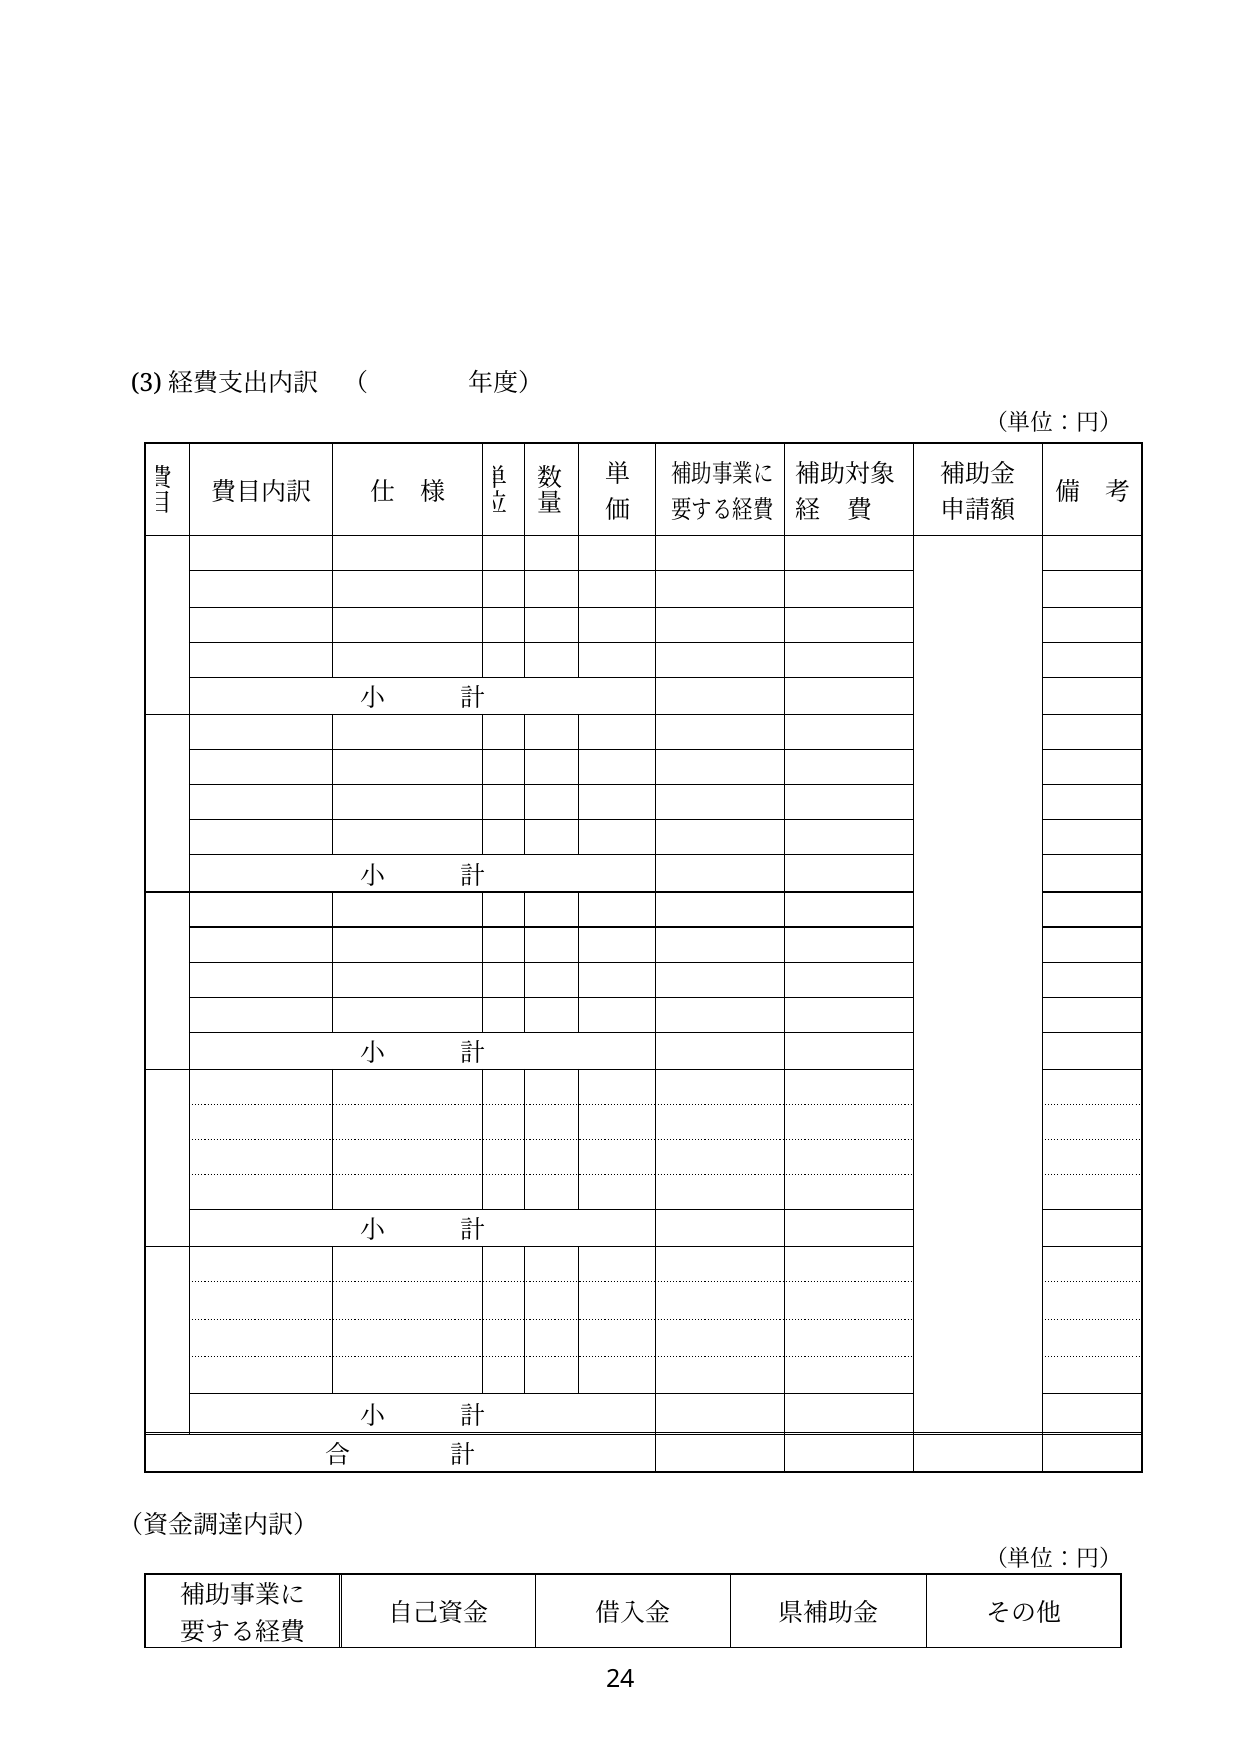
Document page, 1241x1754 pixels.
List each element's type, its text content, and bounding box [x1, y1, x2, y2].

table_header 費目 [146, 444, 189, 534]
table_cell [785, 1139, 913, 1174]
table_cell [656, 1247, 784, 1281]
table_cell 小 計 [190, 855, 655, 891]
table_cell [333, 536, 482, 569]
table_cell [579, 1356, 655, 1393]
table_cell [785, 1435, 913, 1471]
table_cell [525, 785, 578, 819]
table_cell [525, 571, 578, 607]
table_cell [656, 750, 784, 784]
table_cell [525, 1174, 578, 1209]
table_cell [785, 571, 913, 607]
table_cell [483, 536, 524, 569]
table_header 補助事業に 要する経費 [146, 1575, 339, 1647]
table_cell [1043, 1104, 1141, 1139]
table_cell [190, 1174, 332, 1209]
table_cell [525, 1356, 578, 1393]
table_cell 小 計 [190, 1210, 655, 1246]
table_cell [1043, 1394, 1141, 1432]
table_cell [483, 1174, 524, 1209]
table_cell [656, 1319, 784, 1356]
table_cell [483, 571, 524, 607]
table_cell [1043, 608, 1141, 642]
table_header 借入金 [536, 1575, 730, 1647]
table_cell [656, 820, 784, 854]
table_header 仕 様 [333, 444, 482, 534]
table_cell [785, 855, 913, 891]
table_cell [656, 998, 784, 1032]
table_cell [1043, 893, 1141, 926]
table_cell [785, 785, 913, 819]
table_cell [333, 998, 482, 1032]
table_cell [656, 1210, 784, 1246]
table_cell [1043, 715, 1141, 749]
table_cell [1043, 1435, 1141, 1471]
table_cell [525, 893, 578, 926]
table_cell [1043, 1139, 1141, 1174]
table_cell [579, 750, 655, 784]
table_header 費目内訳 [190, 444, 332, 534]
table_cell [656, 785, 784, 819]
table_header 補助対象 経費 [785, 444, 913, 534]
table_cell [579, 1139, 655, 1174]
table_cell [190, 750, 332, 784]
text （資金調達内訳） [118, 1504, 1122, 1540]
table_cell [579, 608, 655, 642]
table_cell [483, 998, 524, 1032]
table_cell [785, 1174, 913, 1209]
table_cell [333, 1139, 482, 1174]
table_cell [1043, 678, 1141, 714]
table_cell [579, 1174, 655, 1209]
table_cell [525, 928, 578, 962]
table_cell [525, 536, 578, 569]
table_cell [190, 893, 332, 926]
table_cell [190, 571, 332, 607]
table_header 補助事業に要する経費 [656, 444, 784, 534]
table_cell [483, 893, 524, 926]
table_cell [1043, 571, 1141, 607]
table_cell [333, 1281, 482, 1318]
table_cell [483, 785, 524, 819]
table_cell [1043, 643, 1141, 677]
table_header 単位 [483, 444, 524, 534]
table_cell [914, 1435, 1042, 1471]
table_cell [656, 1070, 784, 1104]
table_cell [190, 820, 332, 854]
text （単位：円） [118, 1540, 1122, 1573]
table_cell [333, 715, 482, 749]
table_header 備 考 [1043, 444, 1141, 534]
table_cell [579, 1070, 655, 1104]
table_cell [785, 1210, 913, 1246]
table_cell [785, 893, 913, 926]
table_cell [1043, 1247, 1141, 1281]
table_cell [190, 1104, 332, 1139]
table_cell [190, 998, 332, 1032]
table_cell [785, 1104, 913, 1139]
table_cell [483, 608, 524, 642]
table_cell [785, 536, 913, 569]
table_cell [656, 963, 784, 997]
table_cell [656, 536, 784, 569]
table_cell [914, 536, 1042, 1432]
table_cell [333, 1174, 482, 1209]
table_cell [656, 928, 784, 962]
table_cell [1043, 750, 1141, 784]
text (3) 経費支出内訳 （ 年度） [118, 363, 1122, 399]
table_cell [525, 820, 578, 854]
table_cell [525, 715, 578, 749]
table_cell [483, 750, 524, 784]
table_cell [579, 571, 655, 607]
table_cell [525, 1281, 578, 1318]
table_cell [333, 820, 482, 854]
table_cell [190, 785, 332, 819]
table_cell [656, 1174, 784, 1209]
table_cell [190, 715, 332, 749]
table_cell [1043, 928, 1141, 962]
table_cell [579, 963, 655, 997]
table_cell [1043, 998, 1141, 1032]
table_cell [190, 928, 332, 962]
table_cell [785, 998, 913, 1032]
table_cell [525, 963, 578, 997]
table_cell [785, 1070, 913, 1104]
table_cell [333, 643, 482, 677]
table_cell [656, 715, 784, 749]
table_cell [190, 1247, 332, 1281]
table_cell [1043, 1210, 1141, 1246]
table_cell [656, 571, 784, 607]
table_cell [1043, 820, 1141, 854]
table_cell [656, 1435, 784, 1471]
table_cell [333, 1070, 482, 1104]
table_cell [579, 1104, 655, 1139]
table_cell [190, 1070, 332, 1104]
table_cell [333, 928, 482, 962]
table_cell [1043, 1070, 1141, 1104]
table_cell [483, 1319, 524, 1356]
table_cell [579, 715, 655, 749]
table_cell [483, 643, 524, 677]
table_cell [483, 1356, 524, 1393]
table_cell [333, 1104, 482, 1139]
table_cell [146, 893, 189, 1069]
table_cell [656, 855, 784, 891]
table_cell [656, 1104, 784, 1139]
table_cell [785, 678, 913, 714]
table_header 補助金 申請額 [914, 444, 1042, 534]
table_cell [483, 928, 524, 962]
table_cell [785, 643, 913, 677]
table_cell [190, 1319, 332, 1356]
table_cell [579, 893, 655, 926]
table_cell [190, 1356, 332, 1393]
table_cell [785, 928, 913, 962]
table_cell [656, 1033, 784, 1069]
table_cell [579, 643, 655, 677]
table_cell [579, 1281, 655, 1318]
table_cell 小 計 [190, 678, 655, 714]
table_cell [579, 785, 655, 819]
table_cell [656, 1281, 784, 1318]
table_cell [656, 893, 784, 926]
table_cell [525, 998, 578, 1032]
table_cell [785, 1356, 913, 1393]
table_cell [333, 608, 482, 642]
table_cell [333, 963, 482, 997]
table_header 県補助金 [731, 1575, 926, 1647]
table_cell [579, 1319, 655, 1356]
table_cell [656, 1394, 784, 1432]
table_cell [525, 643, 578, 677]
table_cell [785, 1033, 913, 1069]
table_header その他 [927, 1575, 1120, 1647]
table_cell [190, 1139, 332, 1174]
table_cell [785, 750, 913, 784]
table_cell [579, 820, 655, 854]
table_cell [146, 715, 189, 891]
table_cell [656, 608, 784, 642]
table_cell [579, 536, 655, 569]
table_cell [785, 1281, 913, 1318]
table_cell [190, 608, 332, 642]
table_cell [483, 1247, 524, 1281]
table_cell [579, 998, 655, 1032]
table_cell [785, 1394, 913, 1432]
table_cell [656, 1139, 784, 1174]
table_cell [525, 1319, 578, 1356]
table_cell [483, 820, 524, 854]
table_header 単 価 [579, 444, 655, 534]
table_cell [190, 1281, 332, 1318]
table_cell [333, 893, 482, 926]
table_cell [333, 750, 482, 784]
table_cell 小 計 [190, 1033, 655, 1069]
table_cell [333, 1319, 482, 1356]
table_cell [333, 1356, 482, 1393]
table_cell [483, 715, 524, 749]
table_cell 小 計 [190, 1394, 655, 1432]
table_cell [483, 1104, 524, 1139]
table_cell [525, 1104, 578, 1139]
table_cell [525, 608, 578, 642]
table_header 数量 [525, 444, 578, 534]
table_cell 合 計 [146, 1435, 655, 1471]
table_cell [785, 1247, 913, 1281]
table_cell [785, 715, 913, 749]
table_cell [1043, 1281, 1141, 1318]
table_cell [333, 1247, 482, 1281]
table_cell [190, 963, 332, 997]
table_cell [146, 1247, 189, 1432]
table_cell [525, 1247, 578, 1281]
table_cell [146, 1070, 189, 1246]
table_cell [483, 1281, 524, 1318]
table_cell [1043, 1174, 1141, 1209]
table_cell [1043, 963, 1141, 997]
table_cell [785, 1319, 913, 1356]
table_cell [656, 678, 784, 714]
table_cell [785, 608, 913, 642]
table_cell [190, 536, 332, 569]
table_cell [785, 820, 913, 854]
table_cell [483, 963, 524, 997]
table_cell [190, 643, 332, 677]
table_header 自己資金 [342, 1575, 535, 1647]
table_cell [525, 1070, 578, 1104]
text （単位：円） [118, 404, 1122, 437]
table_cell [1043, 1319, 1141, 1356]
table_cell [483, 1139, 524, 1174]
table_cell [333, 571, 482, 607]
table_cell [656, 643, 784, 677]
table_cell [579, 928, 655, 962]
table_cell [1043, 536, 1141, 569]
table_cell [1043, 1356, 1141, 1393]
table_cell [146, 536, 189, 714]
table_cell [1043, 855, 1141, 891]
table_cell [656, 1356, 784, 1393]
table_cell [785, 963, 913, 997]
table_cell [333, 785, 482, 819]
table_cell [579, 1247, 655, 1281]
table_cell [1043, 1033, 1141, 1069]
table_cell [525, 1139, 578, 1174]
table_cell [525, 750, 578, 784]
table_cell [483, 1070, 524, 1104]
table_cell [1043, 785, 1141, 819]
